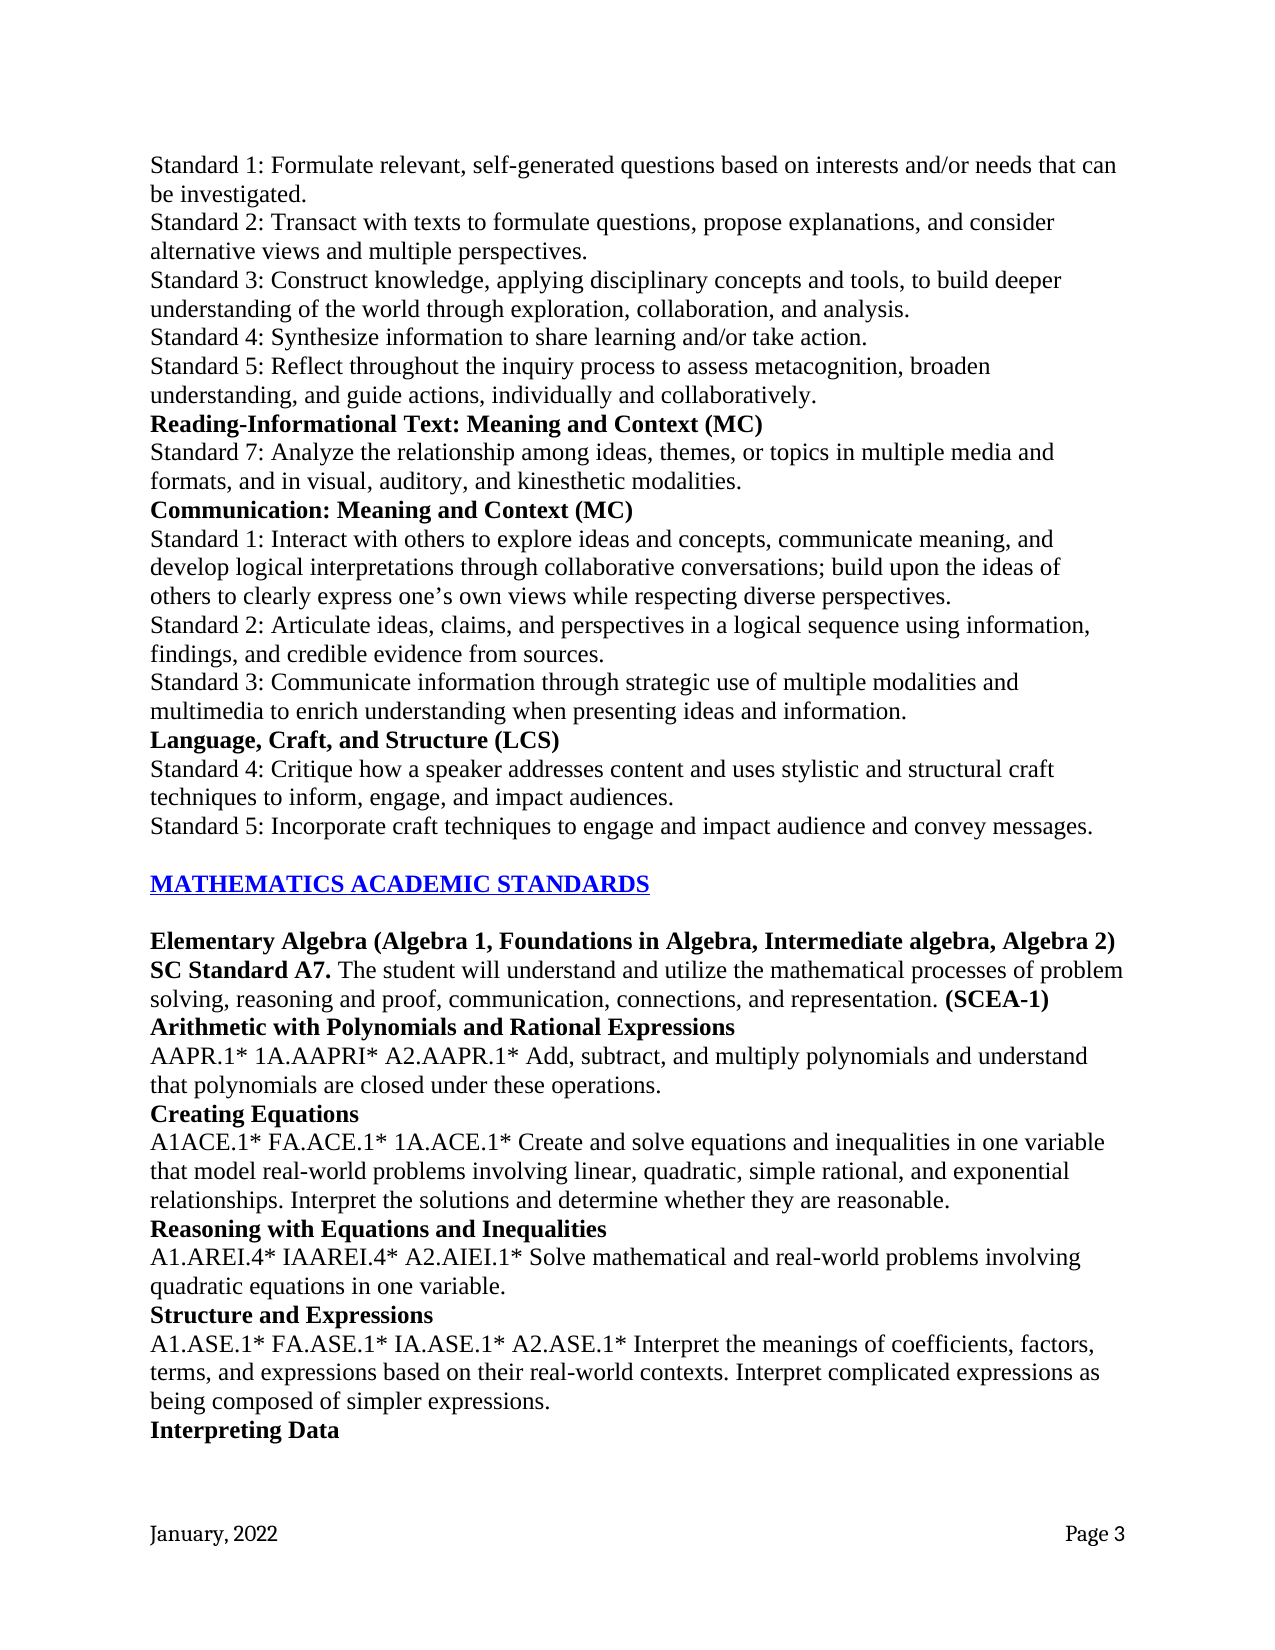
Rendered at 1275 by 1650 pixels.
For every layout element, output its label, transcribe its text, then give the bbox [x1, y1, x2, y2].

text Standard 5: Reflect throughout the inquiry process to assess metacognition, broaden understanding, and guide actions, individually and collaboratively. [150, 351, 1125, 409]
text Standard 2: Articulate ideas, claims, and perspectives in a logical sequence using information, findings, and credible evidence from sources. [150, 610, 1125, 667]
text Standard 4: Synthesize information to share learning and/or take action. [150, 322, 1125, 351]
text Structure and Expressions [150, 1300, 1125, 1329]
text Language, Craft, and Structure (LCS) [150, 725, 1125, 754]
text SC Standard A7. The student will understand and utilize the mathematical processes of problem solving, reasoning and proof, communication, connections, and representation. (SCEA-1) [150, 955, 1125, 1012]
text Reasoning with Equations and Inequalities [150, 1214, 1125, 1242]
text Elementary Algebra (Algebra 1, Foundations in Algebra, Intermediate algebra, Algebra 2) [150, 926, 1125, 955]
text A1ACE.1* FA.ACE.1* 1A.ACE.1* Create and solve equations and inequalities in one variable that model real-world problems involving linear, quadratic, simple rational, and exponential relationships. Interpret the solutions and determine whether they are reasonable. [150, 1127, 1125, 1214]
text Standard 4: Critique how a speaker addresses content and uses stylistic and structural craft techniques to inform, engage, and impact audiences. [150, 754, 1125, 811]
text Interpreting Data [150, 1415, 1125, 1444]
text Standard 5: Incorporate craft techniques to engage and impact audience and convey messages. [150, 811, 1125, 840]
text Standard 1: Formulate relevant, self-generated questions based on interests and/or needs that can be investigated. [150, 150, 1125, 207]
text Arithmetic with Polynomials and Rational Expressions [150, 1012, 1125, 1041]
text Creating Equations [150, 1099, 1125, 1127]
text Standard 7: Analyze the relationship among ideas, themes, or topics in multiple media and formats, and in visual, auditory, and kinesthetic modalities. [150, 437, 1125, 495]
text Reading-Informational Text: Meaning and Context (MC) [150, 409, 1125, 437]
text A1.ASE.1* FA.ASE.1* IA.ASE.1* A2.ASE.1* Interpret the meanings of coefficients, factors, terms, and expressions based on their real-world contexts. Interpret complicated expressions as being composed of simpler expressions. [150, 1329, 1125, 1415]
text AAPR.1* 1A.AAPRI* A2.AAPR.1* Add, subtract, and multiply polynomials and understand that polynomials are closed under these operations. [150, 1041, 1125, 1099]
text Standard 3: Communicate information through strategic use of multiple modalities and multimedia to enrich understanding when presenting ideas and information. [150, 667, 1125, 725]
text Standard 1: Interact with others to explore ideas and concepts, communicate meaning, and develop logical interpretations through collaborative conversations; build upon the ideas of others to clearly express one’s own views while respecting diverse perspectives. [150, 524, 1125, 610]
text Communication: Meaning and Context (MC) [150, 495, 1125, 524]
text MATHEMATICS ACADEMIC STANDARDS [150, 869, 1125, 897]
text Standard 2: Transact with texts to formulate questions, propose explanations, and consider alternative views and multiple perspectives. [150, 207, 1125, 265]
text A1.AREI.4* IAAREI.4* A2.AIEI.1* Solve mathematical and real-world problems involving quadratic equations in one variable. [150, 1242, 1125, 1300]
text Standard 3: Construct knowledge, applying disciplinary concepts and tools, to build deeper understanding of the world through exploration, collaboration, and analysis. [150, 265, 1125, 322]
